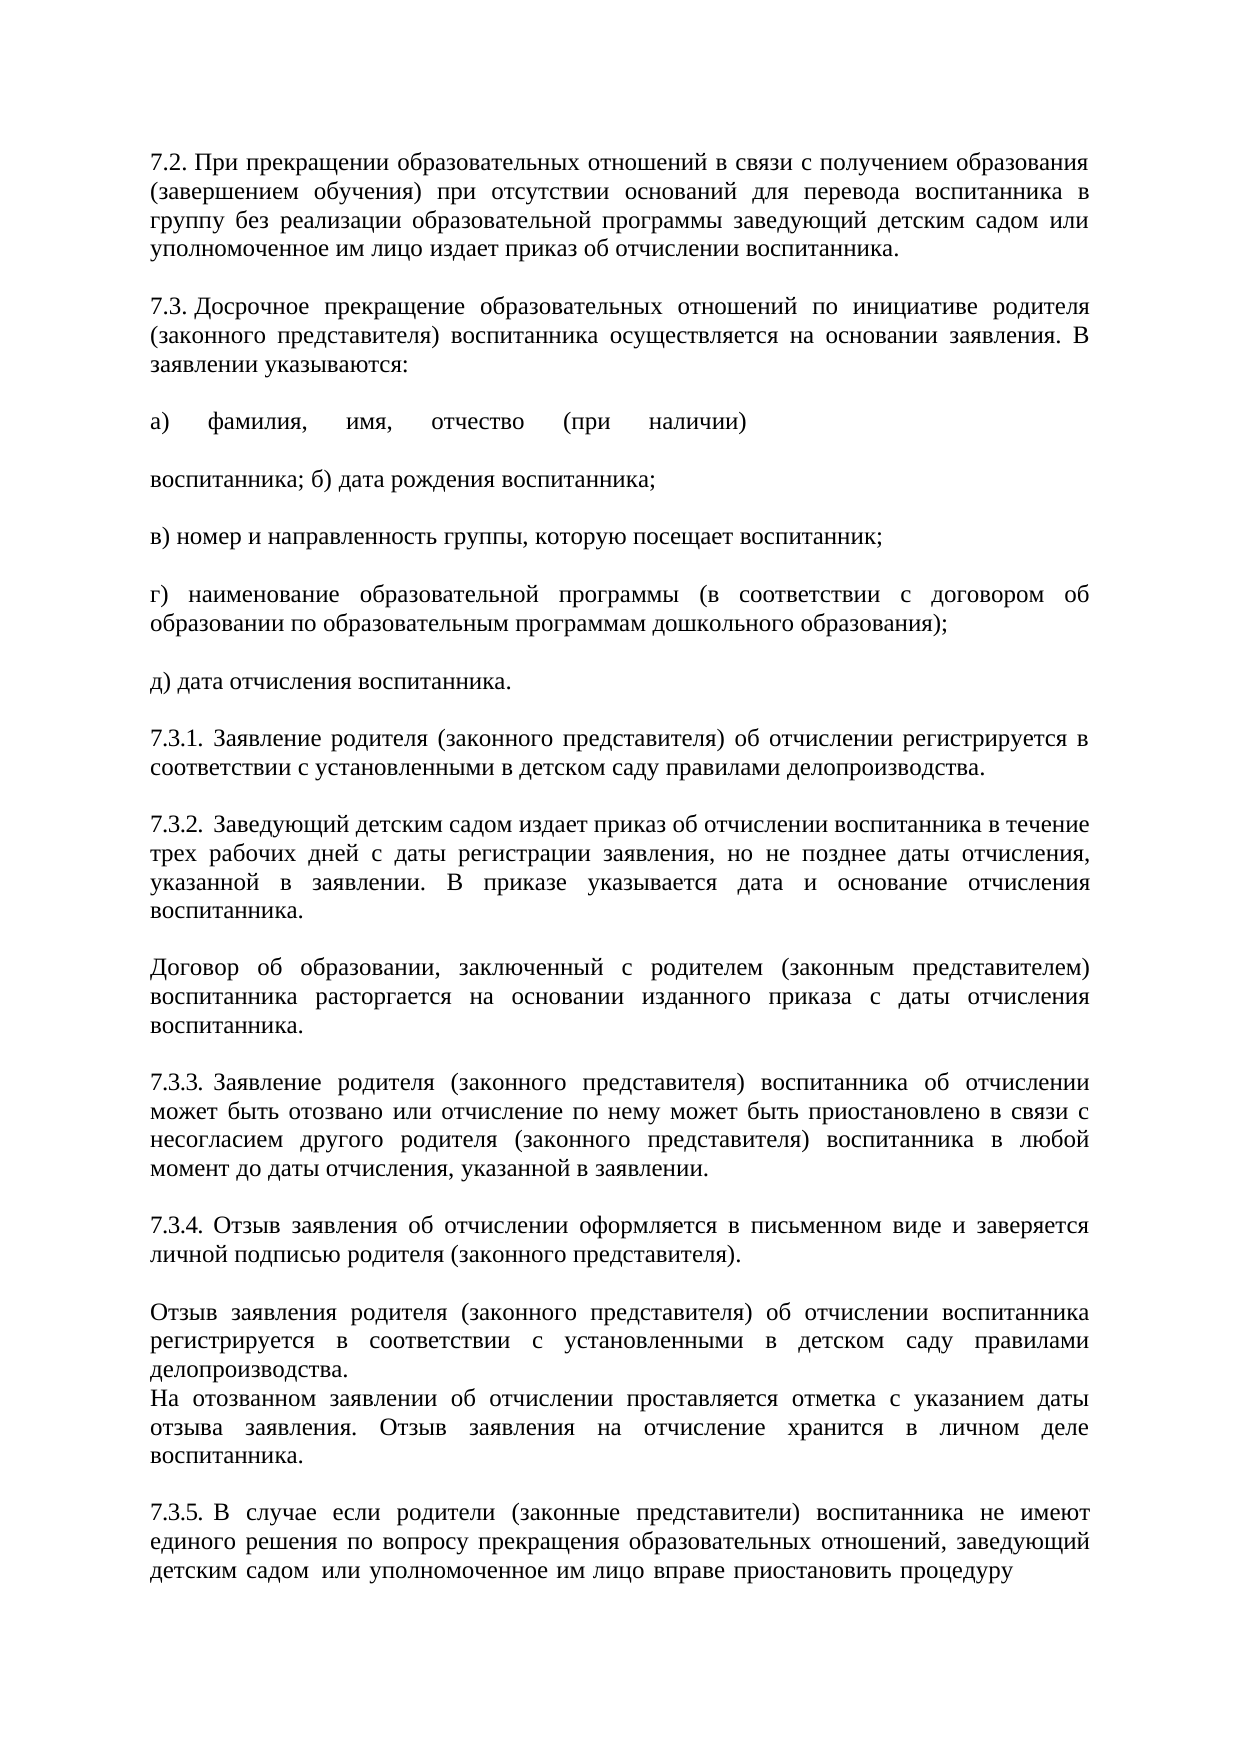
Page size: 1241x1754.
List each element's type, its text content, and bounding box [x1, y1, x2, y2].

list Заведующий детским садом издает приказ об отчислении воспитанника в течение трех рабочих дней с даты регистрации заявления, но не позднее даты отчисления, указанной в заявлении. В приказе указывается дата и основание отчисления воспитанника. [150, 809, 1090, 924]
text На отозванном заявлении об отчислении проставляется отметка с указанием даты отзыва заявления. Отзыв заявления на отчисление хранится в личном деле воспитанника. [150, 1383, 1089, 1469]
list Заявление родителя (законного представителя) воспитанника об отчислении может быть отозвано или отчисление по нему может быть приостановлено в связи с несогласием другого родителя (законного представителя) воспитанника в любой момент до даты отчисления, указанной в заявлении. [150, 1067, 1090, 1182]
text г) наименование образовательной программы (в соответствии с договором об образовании по образовательным программам дошкольного образования); [150, 579, 1090, 637]
text а) фамилия, имя, отчество (при наличии) воспитанника; б) дата рождения воспитанника; [150, 406, 747, 493]
text Договор об образовании, заключенный с родителем (законным представителем) воспитанника расторгается на основании изданного приказа с даты отчисления воспитанника. [150, 952, 1090, 1038]
list В случае если родители (законные представители) воспитанника не имеют единого решения по вопросу прекращения образовательных отношений, заведующий детским садом или уполномоченное им лицо вправе приостановить процедуру [150, 1497, 1090, 1583]
list Досрочное прекращение образовательных отношений по инициативе родителя (законного представителя) воспитанника осуществляется на основании заявления. В заявлении указываются: [150, 291, 1090, 378]
text в) номер и направленность группы, которую посещает воспитанник; [150, 522, 1103, 551]
text Отзыв заявления родителя (законного представителя) об отчислении воспитанника регистрируется в соответствии с установленными в детском саду правилами делопроизводства. [150, 1297, 1090, 1383]
list Отзыв заявления об отчислении оформляется в письменном виде и заверяется личной подписью родителя (законного представителя). [150, 1211, 1090, 1268]
text д) дата отчисления воспитанника. [150, 666, 1103, 694]
list Заявление родителя (законного представителя) об отчислении регистрируется в соответствии с установленными в детском саду правилами делопроизводства. [150, 723, 1089, 781]
list При прекращении образовательных отношений в связи с получением образования (завершением обучения) при отсутствии оснований для перевода воспитанника в группу без реализации образовательной программы заведующий детским садом или уполномоченное им лицо издает приказ об отчислении воспитанника. [150, 147, 1090, 262]
